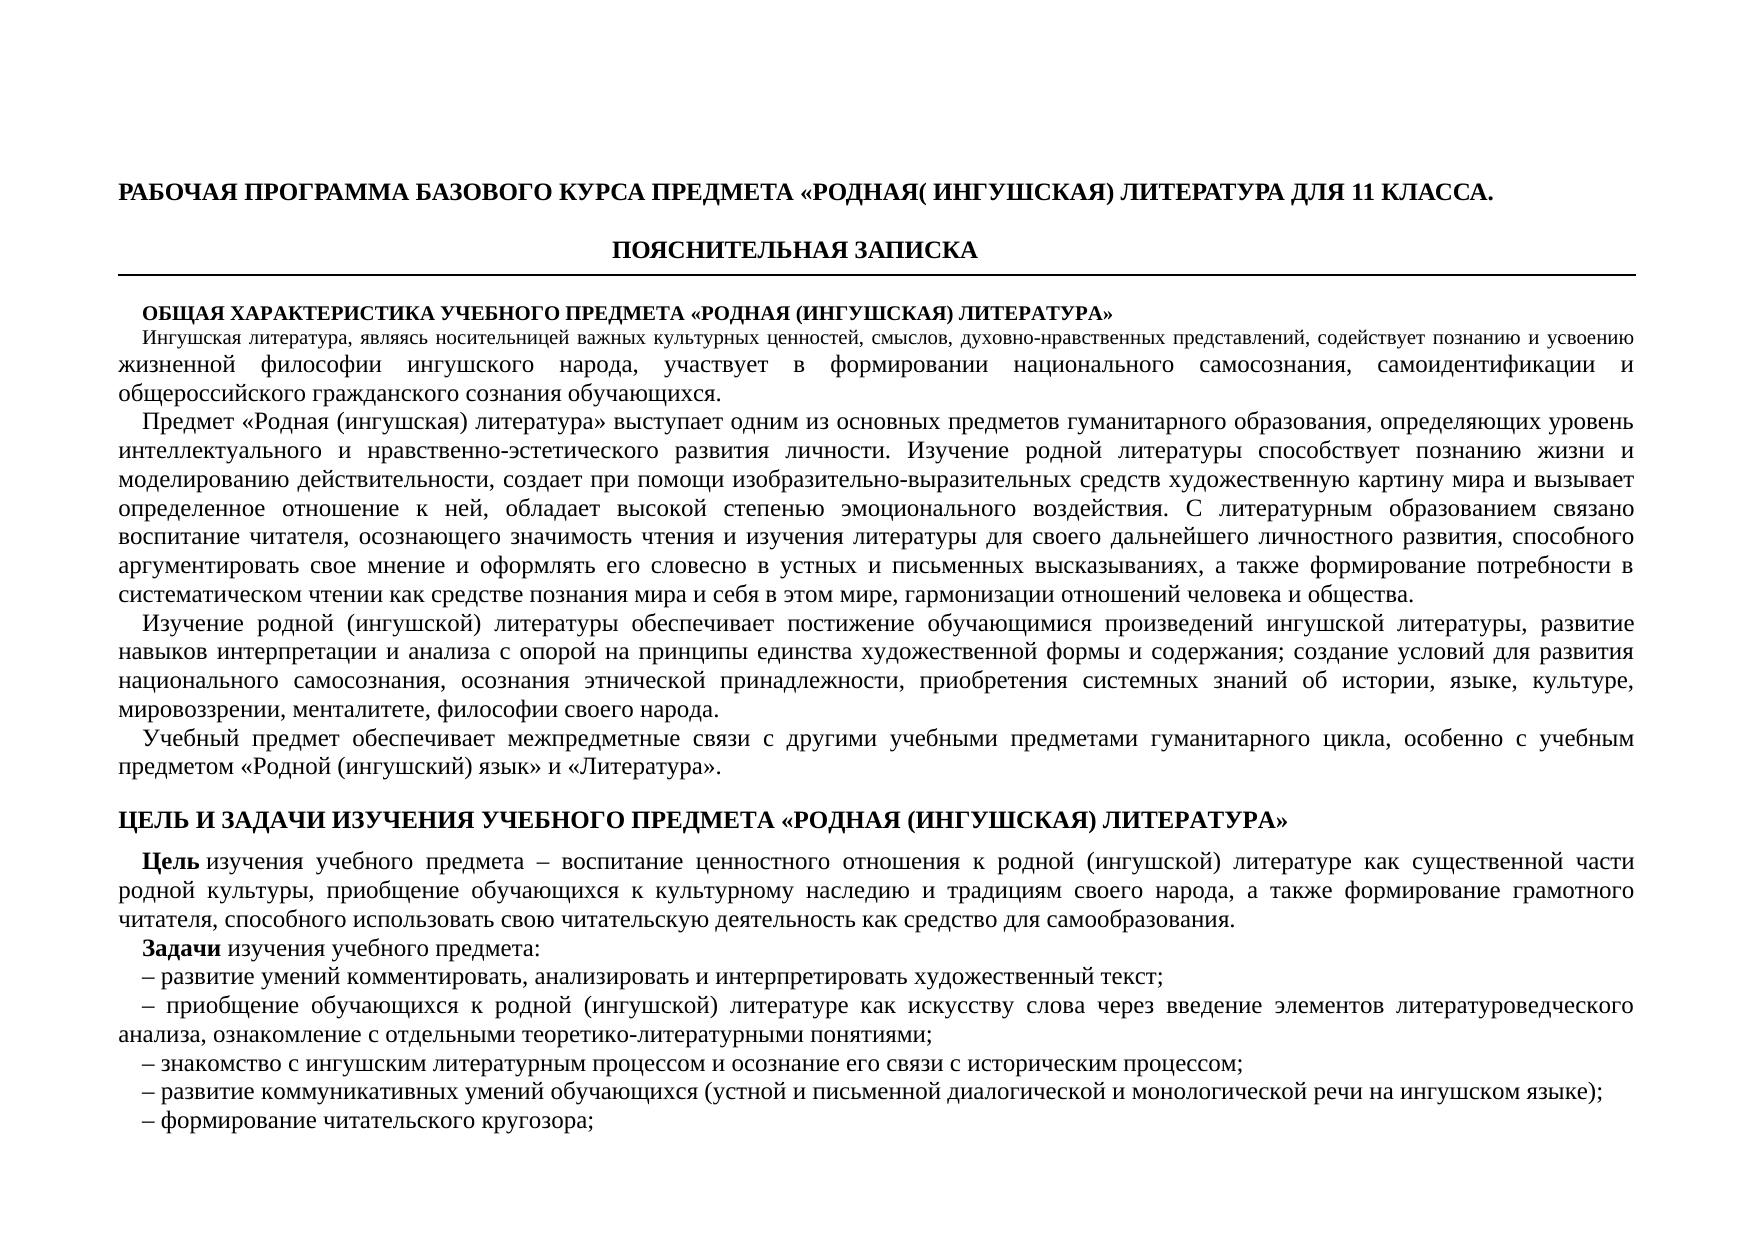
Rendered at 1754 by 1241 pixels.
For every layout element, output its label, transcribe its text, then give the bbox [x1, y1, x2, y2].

text ОБЩАЯ ХАРАКТЕРИСТИКА УЧЕБНОГО ПРЕДМЕТА «РОДНАЯ (ИНГУШСКАЯ) ЛИТЕРАТУРА» [118, 301, 1636, 325]
text Предмет «Родная (ингушская) литература» выступает одним из основных предметов гуманитарного образования, определяющих уровень интеллектуального и нравственно-эстетического развития личности. Изучение родной литературы способствует познанию жизни и моделированию действительности, создает при помощи изобразительно-выразительных средств художественную картину мира и вызывает определенное отношение к ней, обладает высокой степенью эмоционального воздействия. С литературным образованием связано воспитание читателя, осознающего значимость чтения и изучения литературы для своего дальнейшего личностного развития, способного аргументировать свое мнение и оформлять его словесно в устных и письменных высказываниях, а также формирование потребности в систематическом чтении как средстве познания мира и себя в этом мире, гармонизации отношений человека и общества. [118, 406, 1636, 608]
text Цель изучения учебного предмета – воспитание ценностного отношения к родной (ингушской) литературе как существенной части родной культуры, приобщение обучающихся к культурному наследию и традициям своего народа, а также формирование грамотного читателя, способного использовать свою читательскую деятельность как средство для самообразования. [118, 846, 1636, 933]
text – формирование читательского кругозора; [118, 1105, 1636, 1134]
text – приобщение обучающихся к родной (ингушской) литературе как искусству слова через введение элементов литературоведческого анализа, ознакомление с отдельными теоретико-литературными понятиями; [118, 990, 1636, 1048]
text ПОЯСНИТЕЛЬНАЯ ЗАПИСКА [118, 235, 1636, 274]
text Рабочая программа базового курса предмета «Родная( ингушская) литература для 11 класса. [118, 177, 1636, 206]
text – знакомство с ингушским литературным процессом и осознание его связи с историческим процессом; [118, 1048, 1636, 1076]
text ЦЕЛЬ И ЗАДАЧИ ИЗУЧЕНИЯ УЧЕБНОГО ПРЕДМЕТА «РОДНАЯ (ингушСКАЯ) ЛИТЕРАТУРА» [118, 805, 1636, 834]
text Задачи изучения учебного предмета: [118, 933, 1636, 961]
text – развитие коммуникативных умений обучающихся (устной и письменной диалогической и монологической речи на ингушском языке); [118, 1076, 1636, 1105]
text Учебный предмет обеспечивает межпредметные связи с другими учебными предметами гуманитарного цикла, особенно с учебным предметом «Родной (ингушский) язык» и «Литература». [118, 723, 1636, 780]
text Изучение родной (ингушской) литературы обеспечивает постижение обучающимися произведений ингушской литературы, развитие навыков интерпретации и анализа с опорой на принципы единства художественной формы и содержания; создание условий для развития национального самосознания, осознания этнической принадлежности, приобретения системных знаний об истории, языке, культуре, мировоззрении, менталитете, философии своего народа. [118, 608, 1636, 723]
text Ингушская литература, являясь носительницей важных культурных ценностей, смыслов, духовно-нравственных представлений, содействует познанию и усвоению жизненной философии ингушского народа, участвует в формировании национального самосознания, самоидентификации и общероссийского гражданского сознания обучающихся. [118, 325, 1636, 406]
text – развитие умений комментировать, анализировать и интерпретировать художественный текст; [118, 961, 1636, 990]
